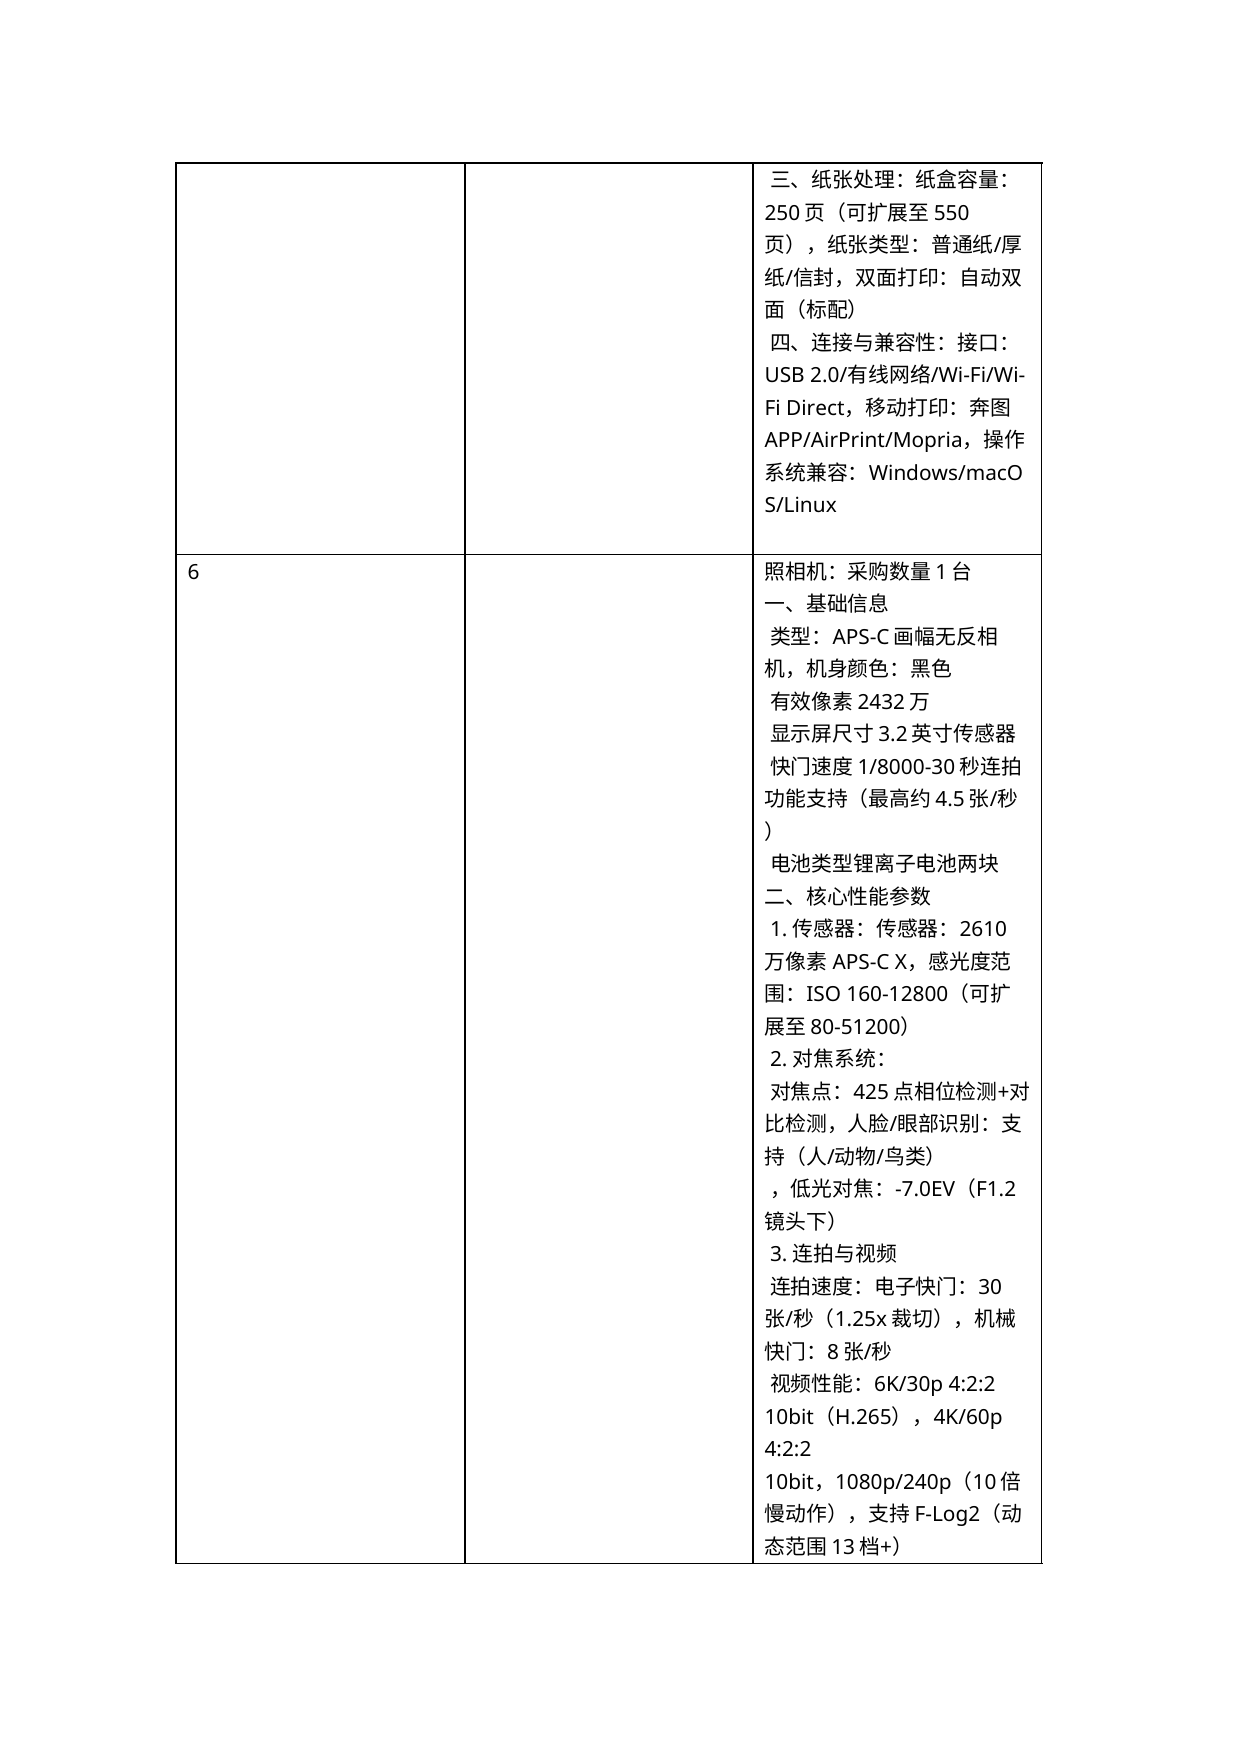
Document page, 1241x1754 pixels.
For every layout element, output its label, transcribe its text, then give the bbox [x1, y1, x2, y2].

table_cell 5 [177, 164, 464, 553]
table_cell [754, 555, 1041, 1563]
table_cell 6 [177, 555, 464, 1563]
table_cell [754, 164, 1041, 553]
table_cell [466, 164, 752, 553]
table_cell [466, 555, 752, 1563]
